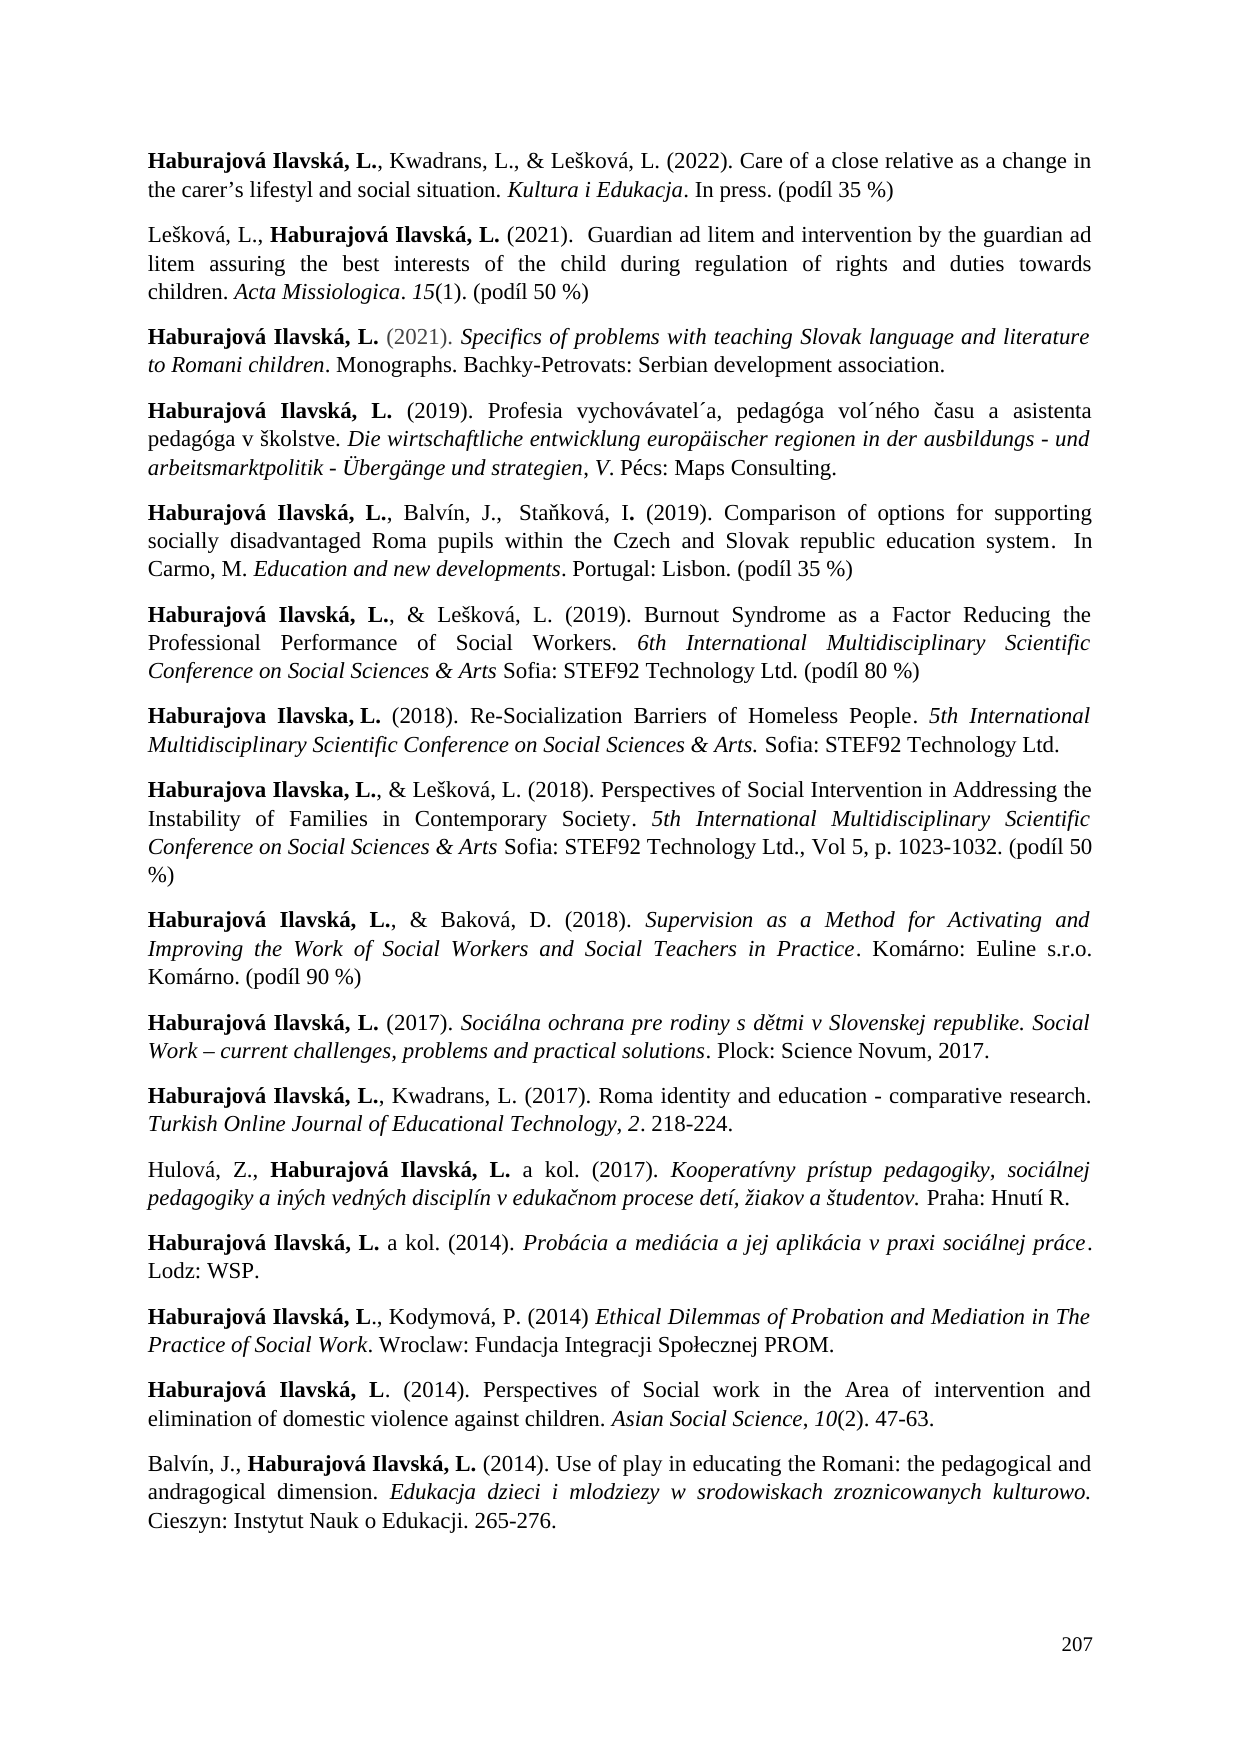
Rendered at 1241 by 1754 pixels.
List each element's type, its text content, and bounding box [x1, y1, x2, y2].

text Haburajová Ilavská, L., Kodymová, P. (2014) Ethical Dilemmas of Probation and Mediation in The Practice of Social Work. Wroclaw: Fundacja Integracji Społecznej PROM. [148, 1303, 1093, 1357]
text Haburajová Ilavská, L., Balvín, J., Staňková, I. (2019). Comparison of options for supporting socially disadvantaged Roma pupils within the Czech and Slovak republic education system. In Carmo, M. Education and new developments. Portugal: Lisbon. (podíl 35 %) [148, 499, 1093, 582]
text Haburajova Ilavska, L. (2018). Re-Socialization Barriers of Homeless People. 5th International Multidisciplinary Scientific Conference on Social Sciences & Arts. Sofia: STEF92 Technology Ltd. [148, 703, 1093, 757]
text Haburajová Ilavská, L. (2019). Profesia vychovávatel´a, pedagóga vol´ného času a asistenta pedagóga v školstve. Die wirtschaftliche entwicklung europäischer regionen in der ausbildungs - und arbeitsmarktpolitik - Übergänge und strategien, V. Pécs: Maps Consulting. [148, 397, 1093, 480]
text Haburajová Ilavská, L., & Lešková, L. (2019). Burnout Syndrome as a Factor Reducing the Professional Performance of Social Workers. 6th International Multidisciplinary Scientific Conference on Social Sciences & Arts Sofia: STEF92 Technology Ltd. (podíl 80 %) [148, 601, 1093, 684]
text Hulová, Z., Haburajová Ilavská, L. a kol. (2017). Kooperatívny prístup pedagogiky, sociálnej pedagogiky a iných vedných disciplín v edukačnom procese detí, žiakov a študentov. Praha: Hnutí R. [148, 1156, 1093, 1210]
text Haburajová Ilavská, L. (2017). Sociálna ochrana pre rodiny s dětmi v Slovenskej republike. Social Work – current challenges, problems and practical solutions. Plock: Science Novum, 2017. [148, 1008, 1093, 1063]
text Haburajová Ilavská, L., Kwadrans, L. (2017). Roma identity and education - comparative research. Turkish Online Journal of Educational Technology, 2. 218-224. [148, 1082, 1093, 1137]
text Haburajová Ilavská, L., & Baková, D. (2018). Supervision as a Method for Activating and Improving the Work of Social Workers and Social Teachers in Practice. Komárno: Euline s.r.o. Komárno. (podíl 90 %) [148, 907, 1093, 990]
text Haburajová Ilavská, L., Kwadrans, L., & Lešková, L. (2022). Care of a close relative as a change in the carer’s lifestyl and social situation. Kultura i Edukacja. In press. (podíl 35 %) [148, 148, 1093, 202]
text Haburajová Ilavská, L. (2014). Perspectives of Social work in the Area of intervention and elimination of domestic violence against children. Asian Social Science, 10(2). 47-63. [148, 1376, 1093, 1431]
text Haburajová Ilavská, L. (2021). Specifics of problems with teaching Slovak language and literature to Romani children. Monographs. Bachky-Petrovats: Serbian development association. [148, 323, 1093, 378]
text Haburajová Ilavská, L. a kol. (2014). Probácia a mediácia a jej aplikácia v praxi sociálnej práce. Lodz: WSP. [148, 1229, 1093, 1284]
text Lešková, L., Haburajová Ilavská, L. (2021). Guardian ad litem and intervention by the guardian ad litem assuring the best interests of the child during regulation of rights and duties towards children. Acta Missiologica. 15(1). (podíl 50 %) [148, 221, 1093, 304]
text Haburajova Ilavska, L., & Lešková, L. (2018). Perspectives of Social Intervention in Addressing the Instability of Families in Contemporary Society. 5th International Multidisciplinary Scientific Conference on Social Sciences & Arts Sofia: STEF92 Technology Ltd., Vol 5, p. 1023-1032. (podíl 50 %) [148, 776, 1093, 888]
text Balvín, J., Haburajová Ilavská, L. (2014). Use of play in educating the Romani: the pedagogical and andragogical dimension. Edukacja dzieci i mlodziezy w srodowiskach zroznicowanych kulturowo. Cieszyn: Instytut Nauk o Edukacji. 265-276. [148, 1450, 1093, 1533]
